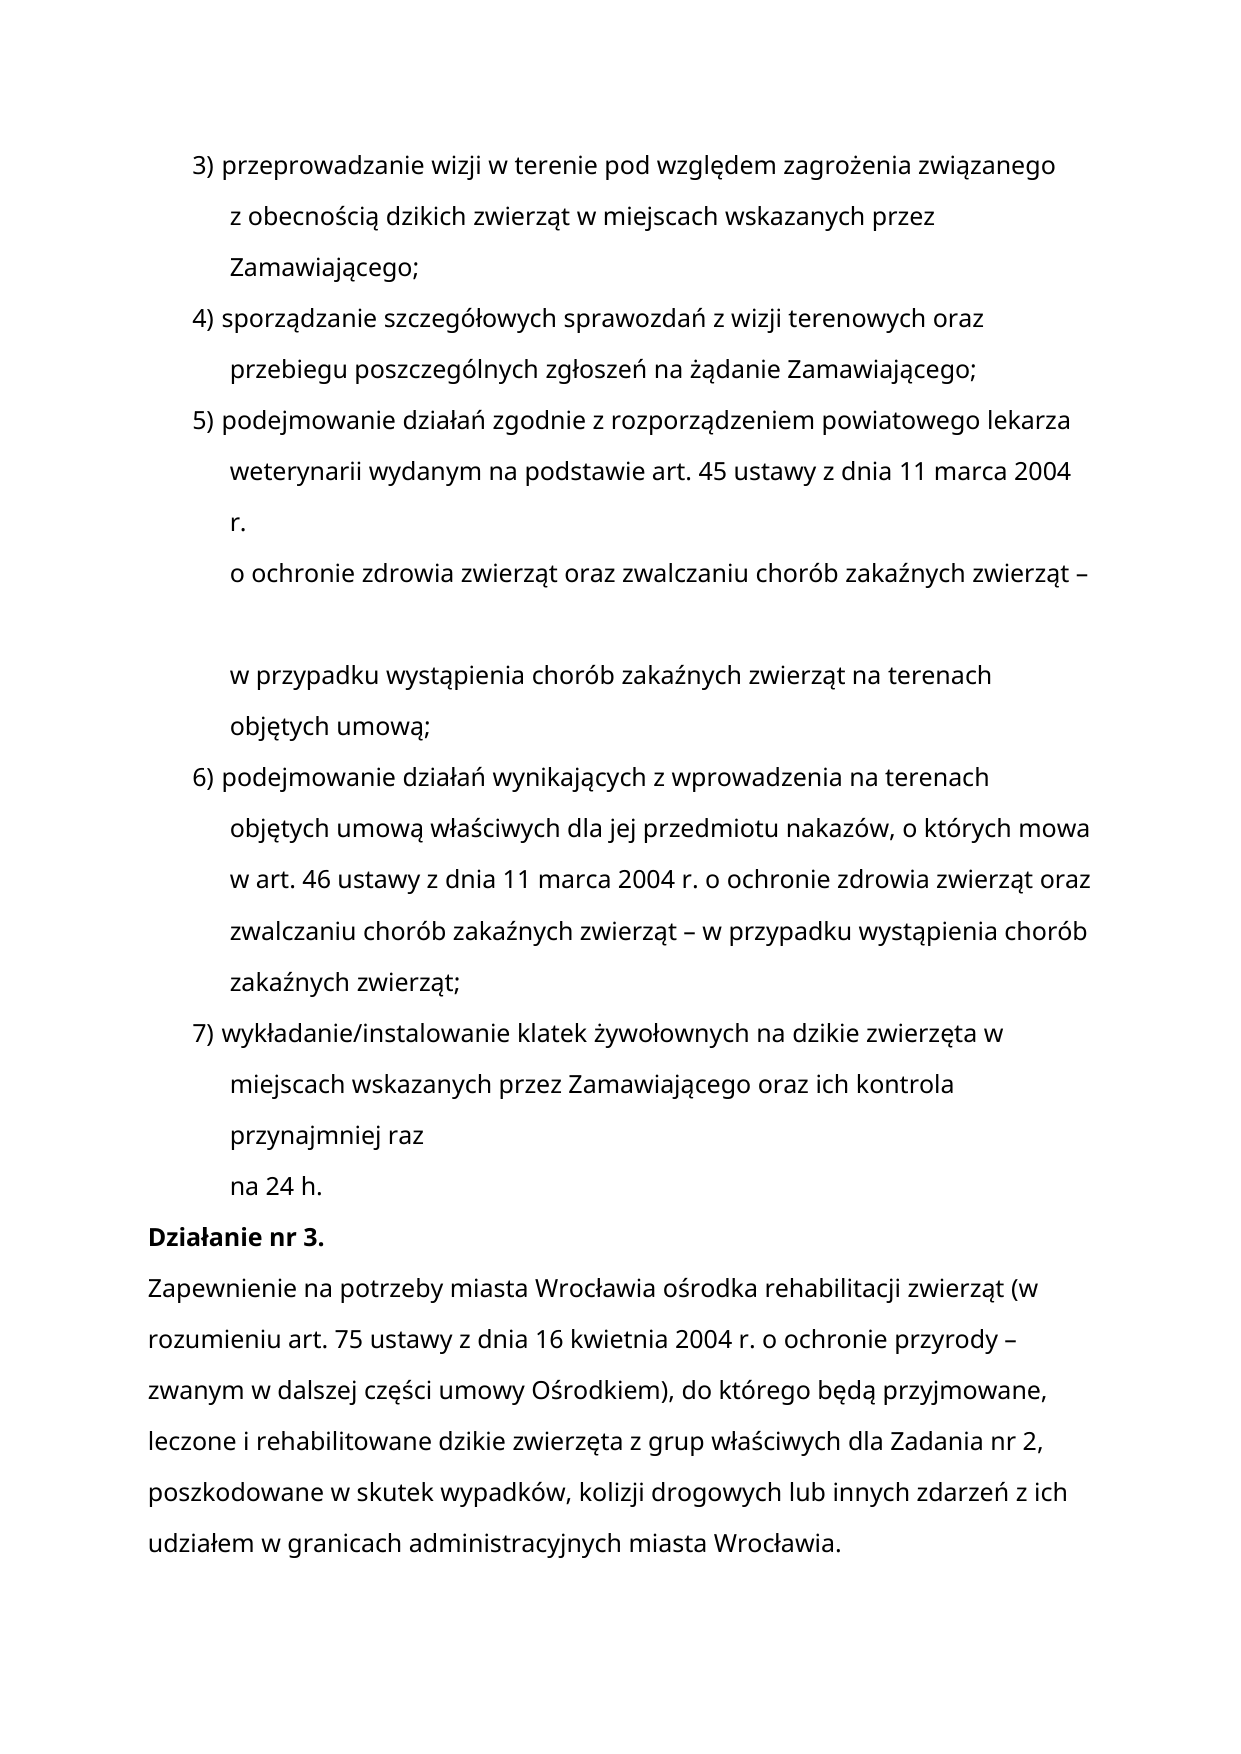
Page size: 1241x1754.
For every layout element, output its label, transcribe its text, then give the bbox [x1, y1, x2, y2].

list wykładanie/instalowanie klatek żywołownych na dzikie zwierzęta w miejscach wskazanych przez Zamawiającego oraz ich kontrola przynajmniej raz na 24 h. [192, 1015, 1093, 1202]
list podejmowanie działań zgodnie z rozporządzeniem powiatowego lekarza weterynarii wydanym na podstawie art. 45 ustawy z dnia 11 marca 2004 r. o ochronie zdrowia zwierząt oraz zwalczaniu chorób zakaźnych zwierząt – w przypadku wystąpienia chorób zakaźnych zwierząt na terenach objętych umową; [192, 403, 1093, 743]
list przeprowadzanie wizji w terenie pod względem zagrożenia związanego z obecnością dzikich zwierząt w miejscach wskazanych przez Zamawiającego; [192, 148, 1093, 284]
text Zapewnienie na potrzeby miasta Wrocławia ośrodka rehabilitacji zwierząt (w rozumieniu art. 75 ustawy z dnia 16 kwietnia 2004 r. o ochronie przyrody – zwanym w dalszej części umowy Ośrodkiem), do którego będą przyjmowane, leczone i rehabilitowane dzikie zwierzęta z grup właściwych dla Zadania nr 2, poszkodowane w skutek wypadków, kolizji drogowych lub innych zdarzeń z ich udziałem w granicach administracyjnych miasta Wrocławia. [148, 1271, 1093, 1560]
text Działanie nr 3. [148, 1219, 1093, 1253]
list sporządzanie szczegółowych sprawozdań z wizji terenowych oraz przebiegu poszczególnych zgłoszeń na żądanie Zamawiającego; [192, 301, 1093, 386]
list podejmowanie działań wynikających z wprowadzenia na terenach objętych umową właściwych dla jej przedmiotu nakazów, o których mowa w art. 46 ustawy z dnia 11 marca 2004 r. o ochronie zdrowia zwierząt oraz zwalczaniu chorób zakaźnych zwierząt – w przypadku wystąpienia chorób zakaźnych zwierząt; [192, 760, 1093, 998]
